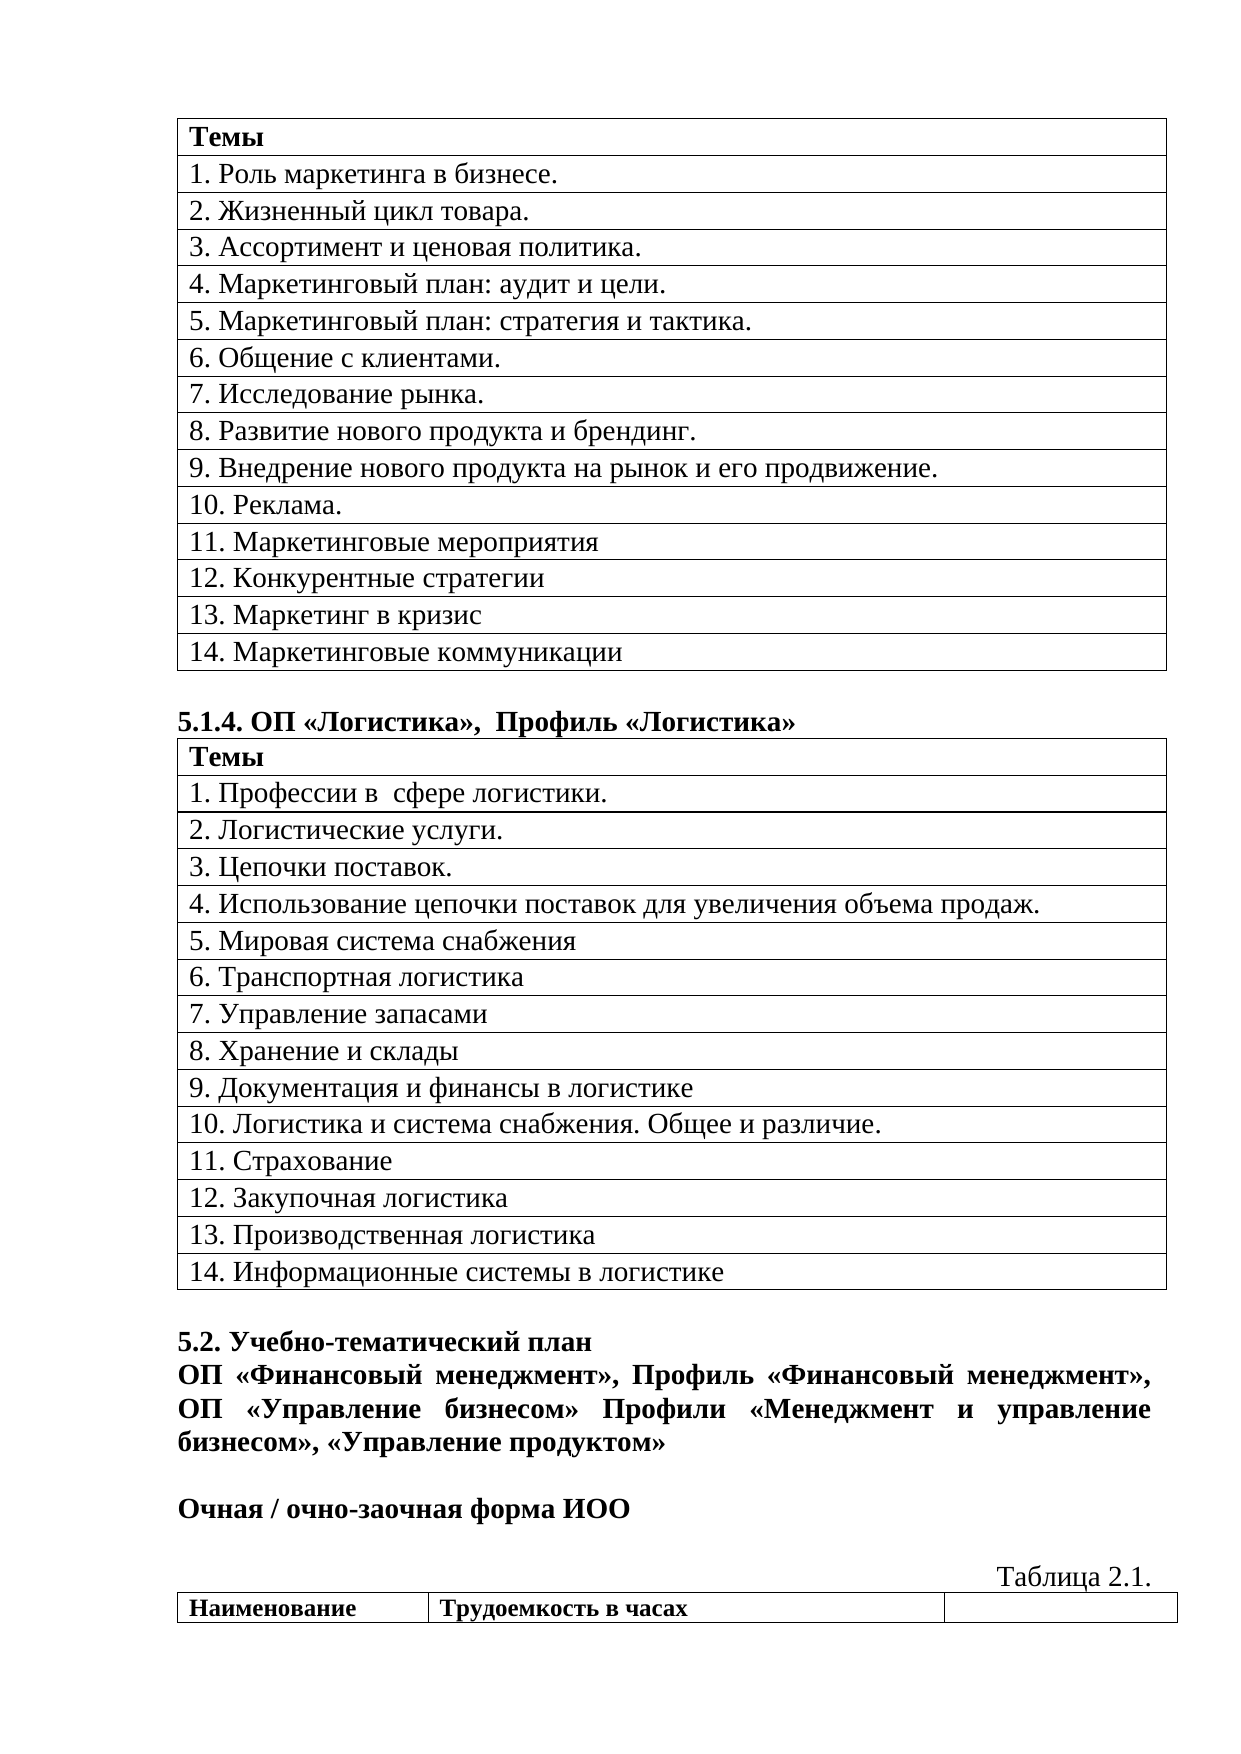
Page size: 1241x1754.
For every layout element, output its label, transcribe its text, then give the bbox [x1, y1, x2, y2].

table_cell 13. Маркетинг в кризис [178, 597, 1166, 633]
text Таблица 2.1. [177, 1559, 1152, 1592]
table_cell 14. Маркетинговые коммуникации [178, 634, 1166, 670]
table_header Темы [178, 119, 1166, 155]
table_cell 3. Цепочки поставок. [178, 849, 1166, 885]
table_cell 8. Развитие нового продукта и брендинг. [178, 413, 1166, 449]
table_cell 7. Управление запасами [178, 996, 1166, 1032]
text ОП «Финансовый менеджмент», Профиль «Финансовый менеджмент», ОП «Управление бизнесом» Профили «Менеджмент и управление бизнесом», «Управление продуктом» [177, 1357, 1152, 1458]
table_cell 7. Исследование рынка. [178, 377, 1166, 412]
table_cell 11. Страхование [178, 1143, 1166, 1179]
table_cell 6. Транспортная логистика [178, 960, 1166, 995]
table_cell 2. Жизненный цикл товара. [178, 193, 1166, 228]
table_cell 14. Информационные системы в логистике [178, 1254, 1166, 1289]
table_cell 4. Использование цепочки поставок для увеличения объема продаж. [178, 886, 1166, 922]
table_cell 9. Документация и финансы в логистике [178, 1070, 1166, 1106]
text 5.2. Учебно-тематический план [177, 1290, 1152, 1357]
table_header Темы [178, 739, 1166, 774]
table_cell 5. Мировая система снабжения [178, 923, 1166, 958]
table_cell 4. Маркетинговый план: аудит и цели. [178, 266, 1166, 302]
table_cell 10. Логистика и система снабжения. Общее и различие. [178, 1107, 1166, 1142]
table_cell 12. Закупочная логистика [178, 1180, 1166, 1216]
table_cell 1. Профессии в сфере логистики. [178, 776, 1166, 811]
table_cell 13. Производственная логистика [178, 1217, 1166, 1253]
table_cell 2. Логистические услуги. [178, 813, 1166, 848]
table_cell 5. Маркетинговый план: стратегия и тактика. [178, 303, 1166, 339]
text 5.1.4. ОП «Логистика», Профиль «Логистика» [177, 704, 1152, 738]
table_cell 1. Роль маркетинга в бизнесе. [178, 156, 1166, 192]
text Очная / очно-заочная форма ИОО [177, 1492, 1152, 1525]
table_cell 6. Общение с клиентами. [178, 340, 1166, 376]
table_cell 10. Реклама. [178, 487, 1166, 523]
table_header Трудоемкость в часах [429, 1593, 944, 1622]
table_cell 8. Хранение и склады [178, 1033, 1166, 1069]
table_cell 12. Конкурентные стратегии [178, 560, 1166, 596]
table_cell 3. Ассортимент и ценовая политика. [178, 230, 1166, 265]
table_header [178, 1593, 428, 1622]
table_cell 9. Внедрение нового продукта на рынок и его продвижение. [178, 450, 1166, 486]
table_cell 11. Маркетинговые мероприятия [178, 524, 1166, 559]
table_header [945, 1593, 1177, 1622]
